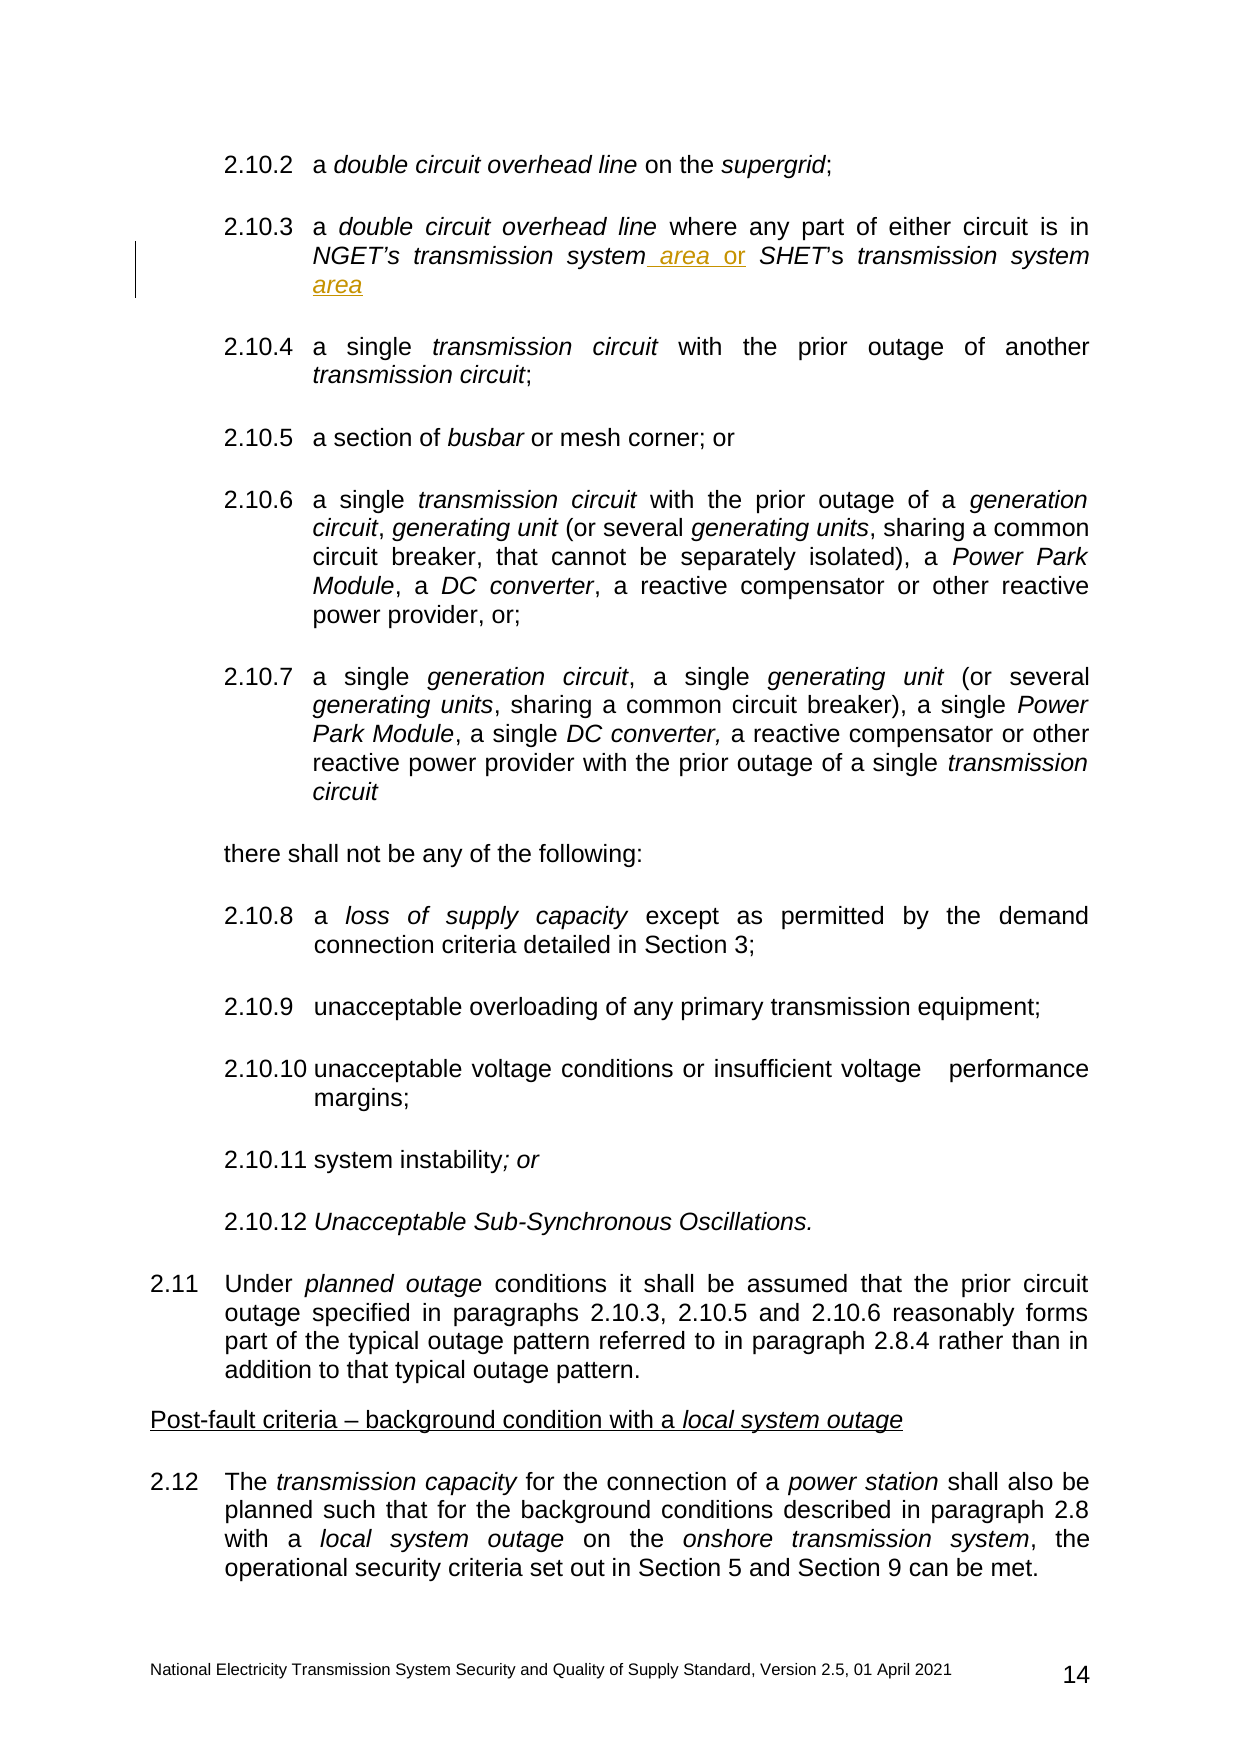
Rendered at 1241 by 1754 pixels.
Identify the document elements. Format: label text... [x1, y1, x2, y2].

list a double circuit overhead line on the supergrid; [224, 150, 1090, 179]
list Unacceptable Sub-Synchronous Oscillations. [224, 1207, 1090, 1235]
list a single transmission circuit with the prior outage of another transmission circuit; [224, 332, 1090, 389]
text there shall not be any of the following: [224, 839, 1090, 867]
list unacceptable overloading of any primary transmission equipment; [224, 992, 1090, 1020]
list a loss of supply capacity except as permitted by the demand connection criteria detailed in Section 3; [224, 901, 1090, 958]
list a section of busbar or mesh corner; or [224, 422, 1090, 451]
list unacceptable voltage conditions or insufficient voltage performance margins; [224, 1054, 1090, 1111]
list a single transmission circuit with the prior outage of a generation circuit, generating unit (or several generating units, sharing a common circuit breaker, that cannot be separately isolated), a Power Park Module, a DC converter, a reactive compensator or other reactive power provider, or; [224, 484, 1090, 628]
list a single generation circuit, a single generating unit (or several generating units, sharing a common circuit breaker), a single Power Park Module, a single DC converter, a reactive compensator or other reactive power provider with the prior outage of a single transmission circuit [224, 662, 1090, 805]
list Under planned outage conditions it shall be assumed that the prior circuit outage specified in paragraphs 2.10.3, 2.10.5 and 2.10.6 reasonably forms part of the typical outage pattern referred to in paragraph 2.8.4 rather than in addition to that typical outage pattern. [150, 1269, 1090, 1384]
list system instability; or [224, 1144, 1090, 1173]
list a double circuit overhead line where any part of either circuit is in NGET’s transmission system SHET’s transmission system [224, 212, 1090, 298]
subtitle Post-fault criteria – background condition with a local system outage [150, 1404, 1090, 1433]
list The transmission capacity for the connection of a power station shall also be planned such that for the background conditions described in paragraph 2.8 with a local system outage on the onshore transmission system, the operational security criteria set out in Section 5 and Section 9 can be met. [150, 1467, 1090, 1582]
